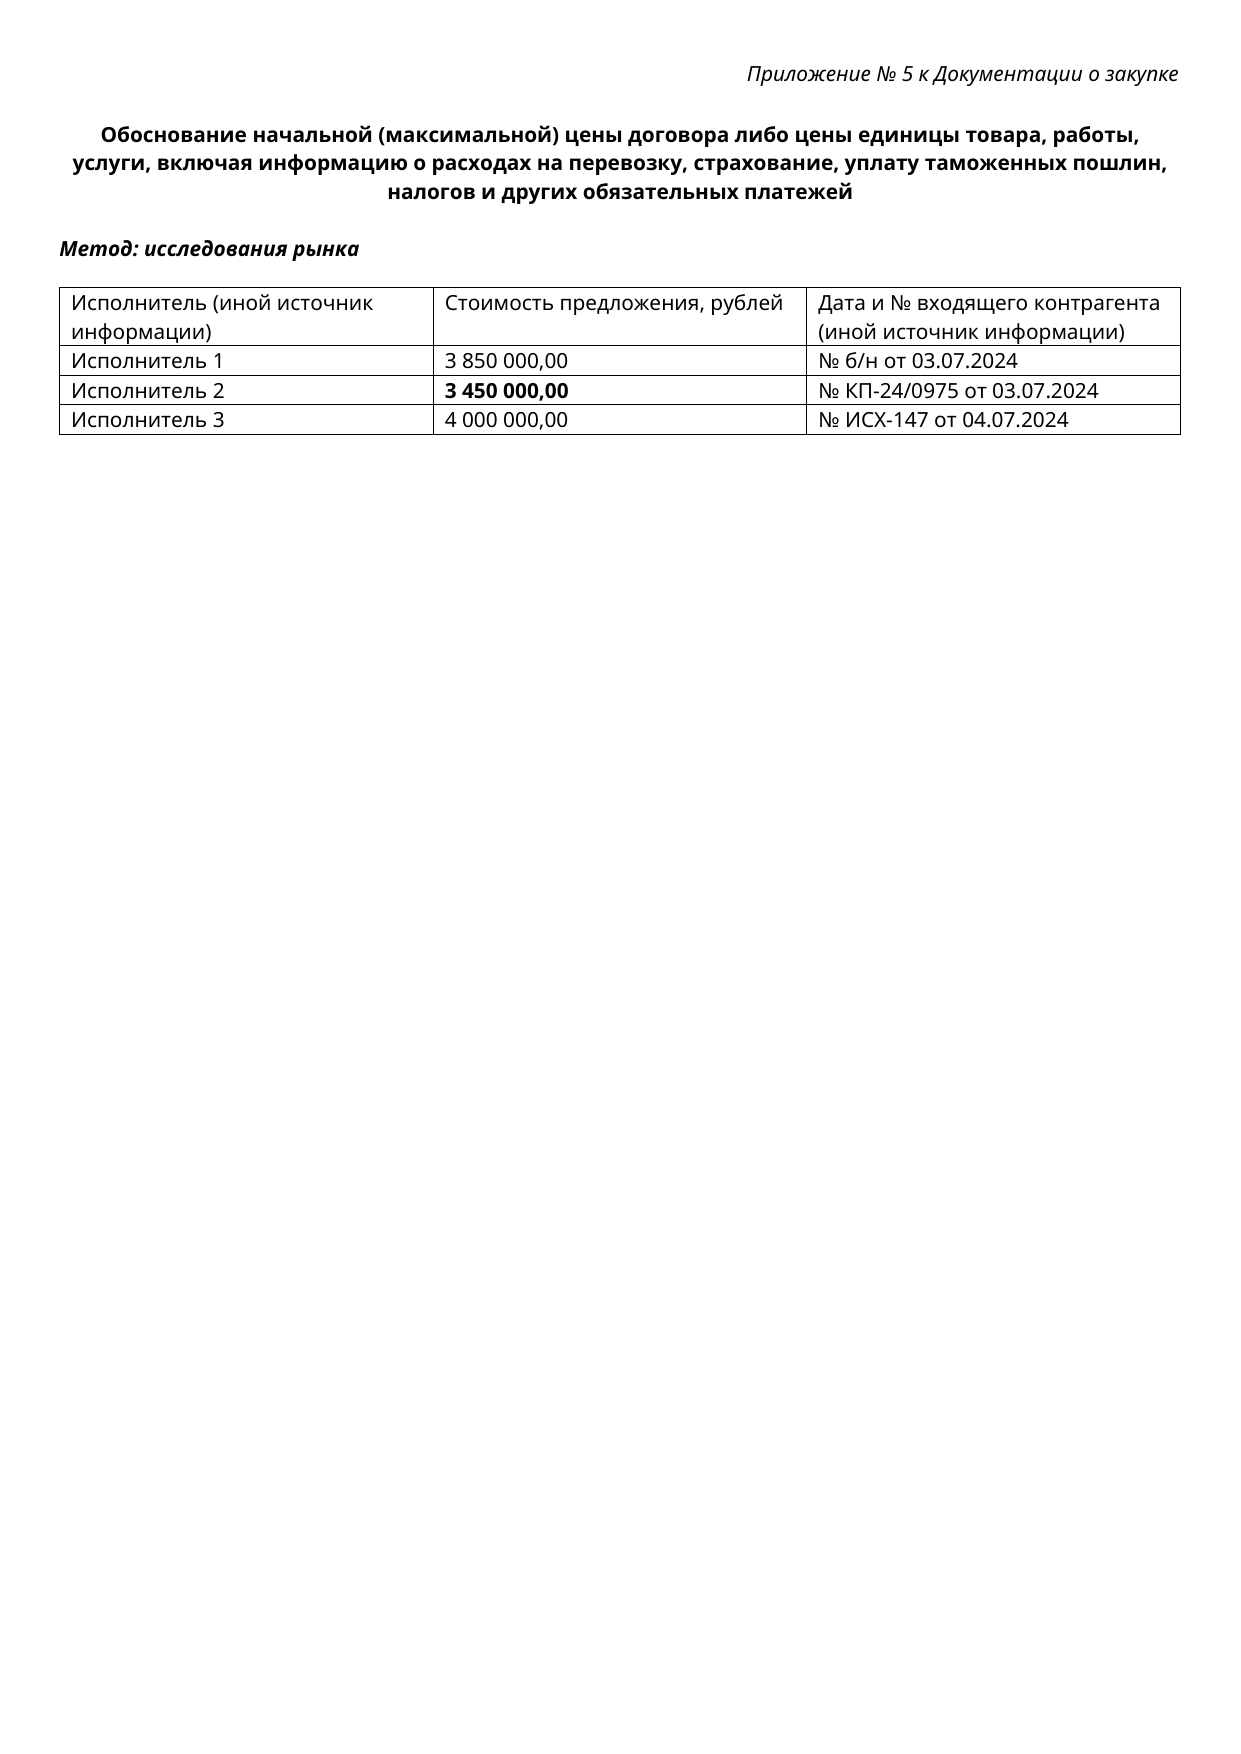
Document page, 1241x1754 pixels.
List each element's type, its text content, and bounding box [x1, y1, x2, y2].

table_header Исполнитель (иной источник информации) [60, 288, 433, 345]
list Приложение № 5 к Документации о закупке [134, 59, 1181, 87]
table_cell 3 850 000,00 [434, 346, 806, 375]
text Метод: исследования рынка [59, 234, 1181, 262]
table_cell 4 000 000,00 [434, 405, 806, 434]
table_cell Исполнитель 2 [60, 376, 433, 404]
table_cell № б/н от 03.07.2024 [807, 346, 1180, 375]
table_cell Исполнитель 1 [60, 346, 433, 375]
table_header Стоимость предложения, рублей [434, 288, 806, 345]
text Обоснование начальной (максимальной) цены договора либо цены единицы товара, работы, услуги, включая информацию о расходах на перевозку, страхование, уплату таможенных пошлин, налогов и других обязательных платежей [59, 120, 1181, 205]
table_cell № ИСХ-147 от 04.07.2024 [807, 405, 1180, 434]
table_cell 3 450 000,00 [434, 376, 806, 404]
table_header Дата и № входящего контрагента (иной источник информации) [807, 288, 1180, 345]
table_cell Исполнитель 3 [60, 405, 433, 434]
table_cell № КП-24/0975 от 03.07.2024 [807, 376, 1180, 404]
